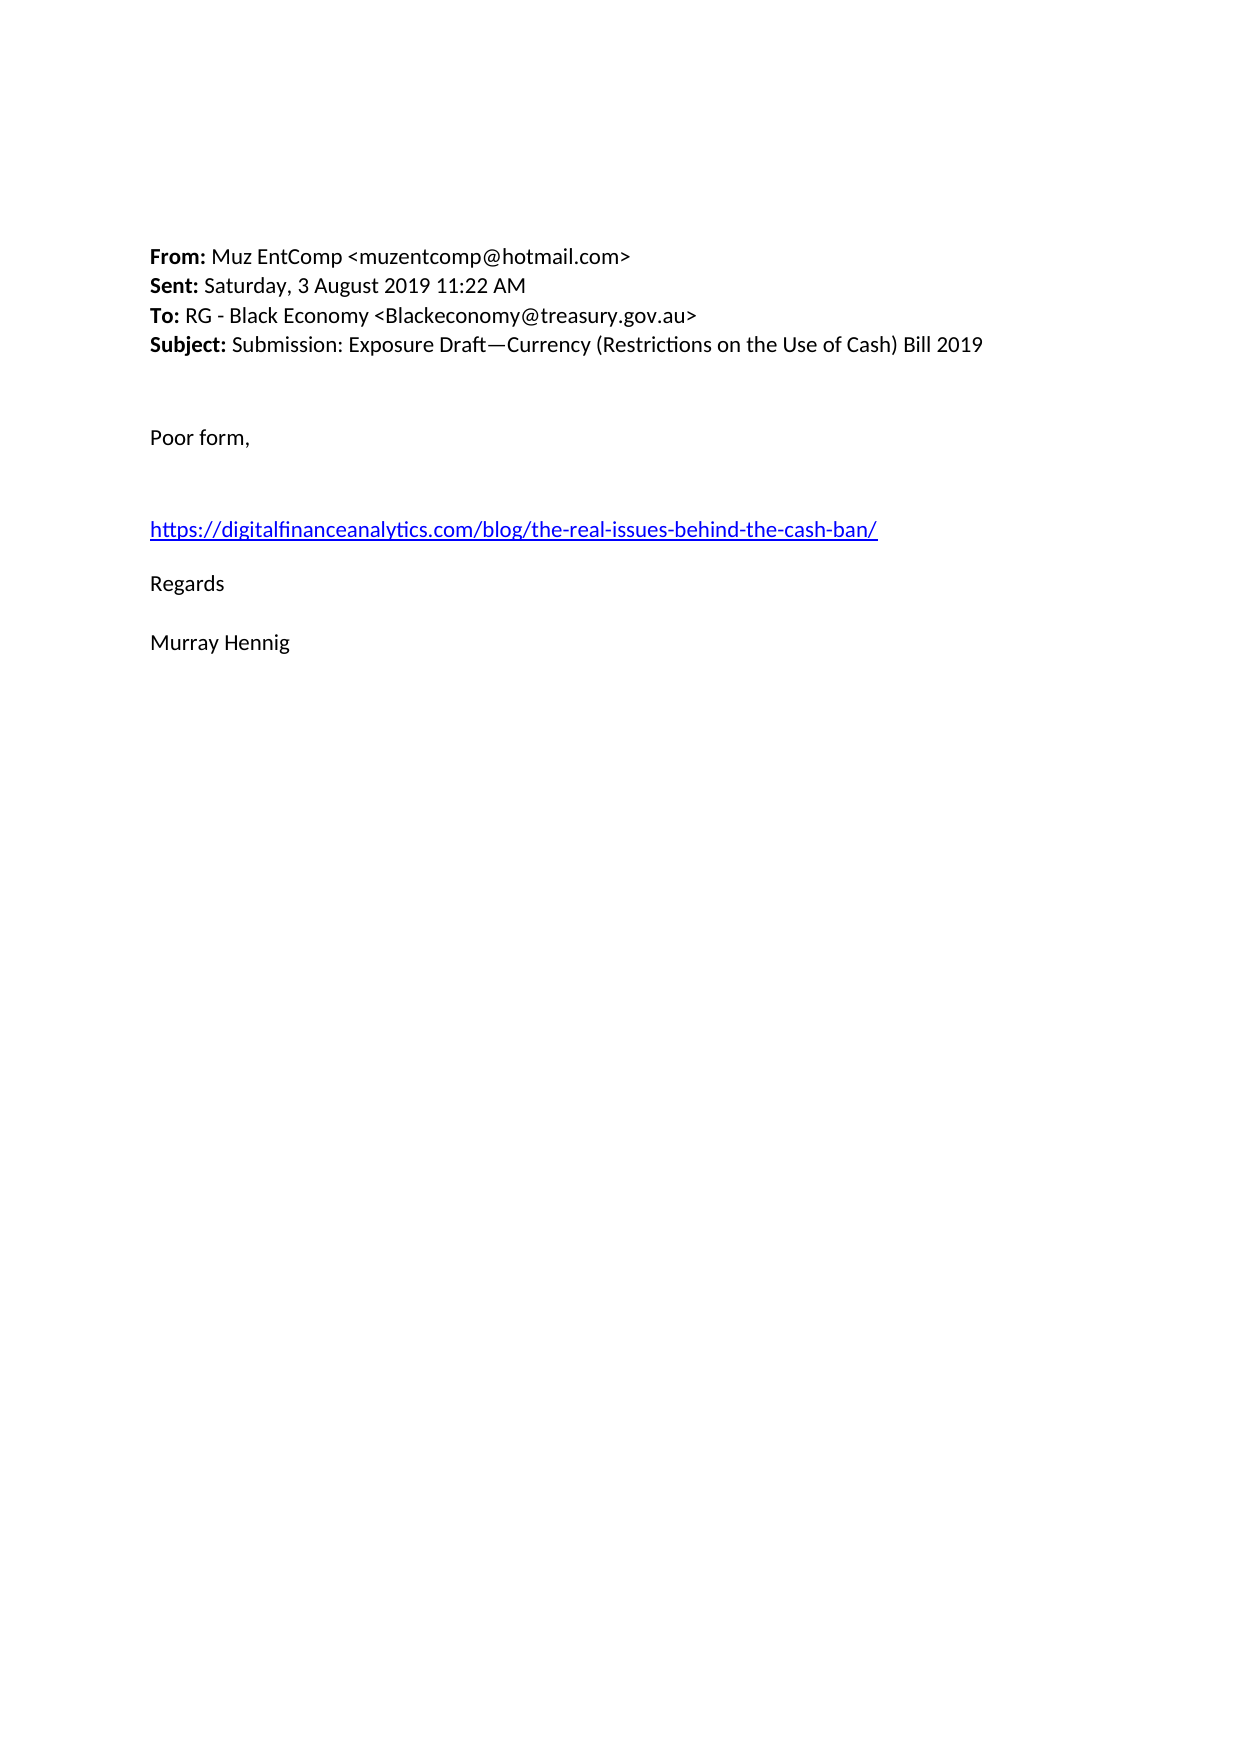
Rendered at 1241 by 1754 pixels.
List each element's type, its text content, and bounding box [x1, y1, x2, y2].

text Regards Murray Hennig [150, 569, 1090, 715]
text Poor form, [150, 423, 1090, 451]
text https://digitalfinanceanalytics.com/blog/the-real-issues-behind-the-cash-ban/ [150, 515, 1090, 543]
text From: Muz EntComp <muzentcomp@hotmail.com> Sent: Saturday, 3 August 2019 11:22 AM To: RG - Black Economy <Blackeconomy@treasury.gov.au> Subject: Submission: Exposure Draft—Currency (Restrictions on the Use of Cash) Bill 2019 [150, 242, 1090, 358]
